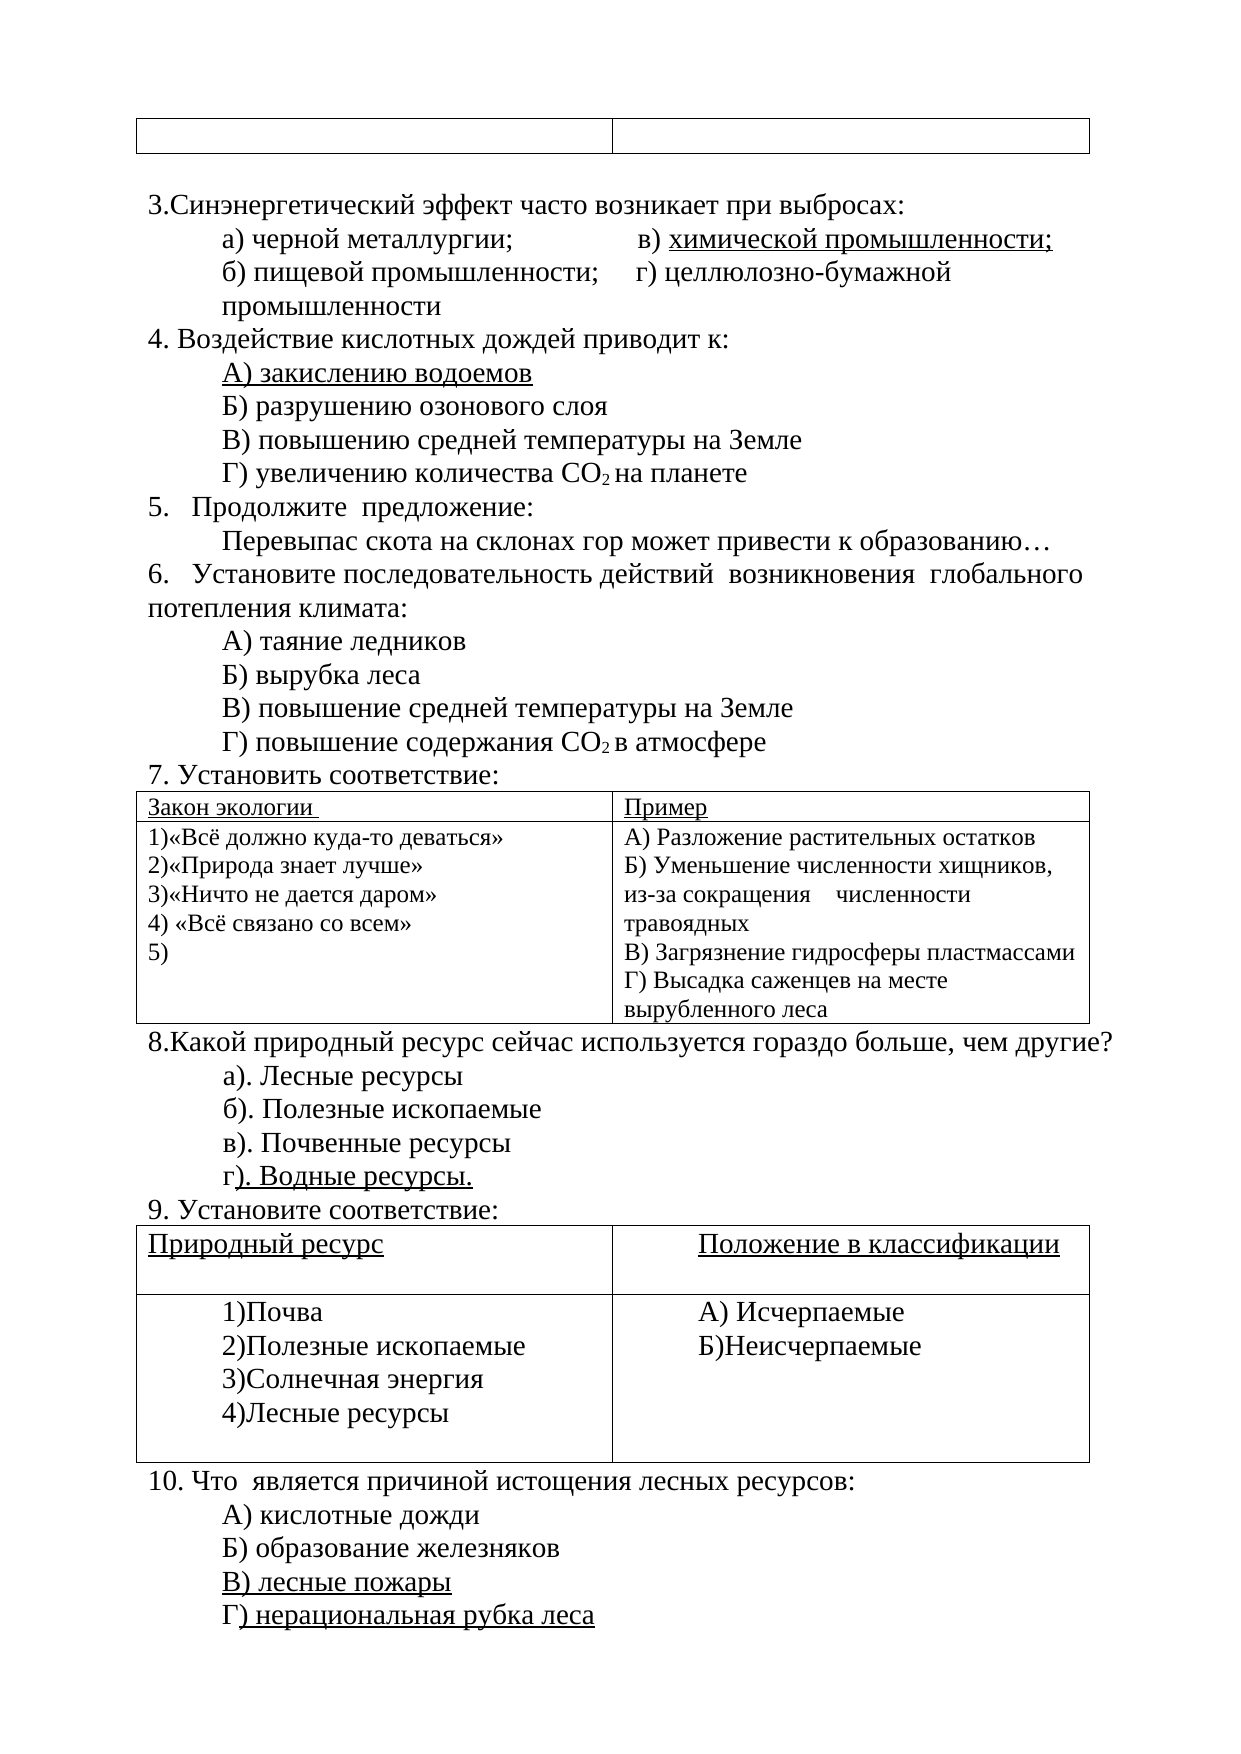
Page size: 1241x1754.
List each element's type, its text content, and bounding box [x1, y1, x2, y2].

text Б) образование железняков [222, 1530, 1152, 1564]
text 10. Что является причиной истощения лесных ресурсов: [148, 1463, 1152, 1497]
table_header Пример [613, 792, 1089, 821]
text Б) вырубка леса [222, 657, 1152, 690]
text 7. Установить соответствие: [148, 757, 1152, 791]
table_cell А) Исчерпаемые Б)Неисчерпаемые [613, 1295, 1089, 1462]
text г). Водные ресурсы. [223, 1158, 1152, 1192]
text В) повышению средней температуры на Земле [222, 422, 1152, 456]
text б). Полезные ископаемые [223, 1091, 1152, 1125]
text а). Лесные ресурсы [223, 1058, 1152, 1091]
text 6. Установите последовательность действий возникновения глобального потепления климата: [148, 556, 1152, 623]
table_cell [137, 119, 612, 153]
text А) кислотные дожди [222, 1497, 1152, 1530]
text в). Почвенные ресурсы [223, 1125, 1152, 1158]
text А) таяние ледников [222, 623, 1152, 657]
text Г) повышение содержания СО2 в атмосфере [222, 724, 1152, 757]
table_header Закон экологии [137, 792, 612, 821]
table_header Природный ресурс [137, 1226, 612, 1293]
text 9. Установите соответствие: [148, 1192, 1152, 1225]
text 5. Продолжите предложение: [148, 489, 1152, 523]
text Б) разрушению озонового слоя [222, 388, 1152, 422]
text Перевыпас скота на склонах гор может привести к образованию… [222, 523, 1152, 556]
text В) лесные пожары [222, 1564, 1152, 1597]
text Г) увеличению количества СО2 на планете [222, 456, 1152, 489]
text 8.Какой природный ресурс сейчас используется гораздо больше, чем другие? [148, 1024, 1152, 1058]
table_cell 1)Почва 2)Полезные ископаемые 3)Солнечная энергия 4)Лесные ресурсы [137, 1295, 612, 1462]
text Г) нерациональная рубка леса [222, 1597, 1152, 1631]
text б) пищевой промышленности; г) целлюлозно-бумажной промышленности [222, 254, 1152, 321]
table_cell А) Разложение растительных остатков Б) Уменьшение численности хищников, из-за сокращения численности травоядных В) Загрязнение гидросферы пластмассами Г) Высадка саженцев на месте вырубленного леса [613, 822, 1089, 1023]
text А) закислению водоемов [222, 355, 1152, 388]
text В) повышение средней температуры на Земле [222, 690, 1152, 724]
table_header Положение в классификации [613, 1226, 1089, 1293]
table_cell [613, 119, 1089, 153]
text 3.Синэнергетический эффект часто возникает при выбросах: [148, 187, 1152, 221]
text 4. Воздействие кислотных дождей приводит к: [148, 321, 1152, 355]
text а) черной металлургии; в) химической промышленности; [222, 221, 1152, 254]
table_cell 1)«Всё должно куда-то деваться» 2)«Природа знает лучше» 3)«Ничто не дается даром» 4) «Всё связано со всем» 5) [137, 822, 612, 1023]
